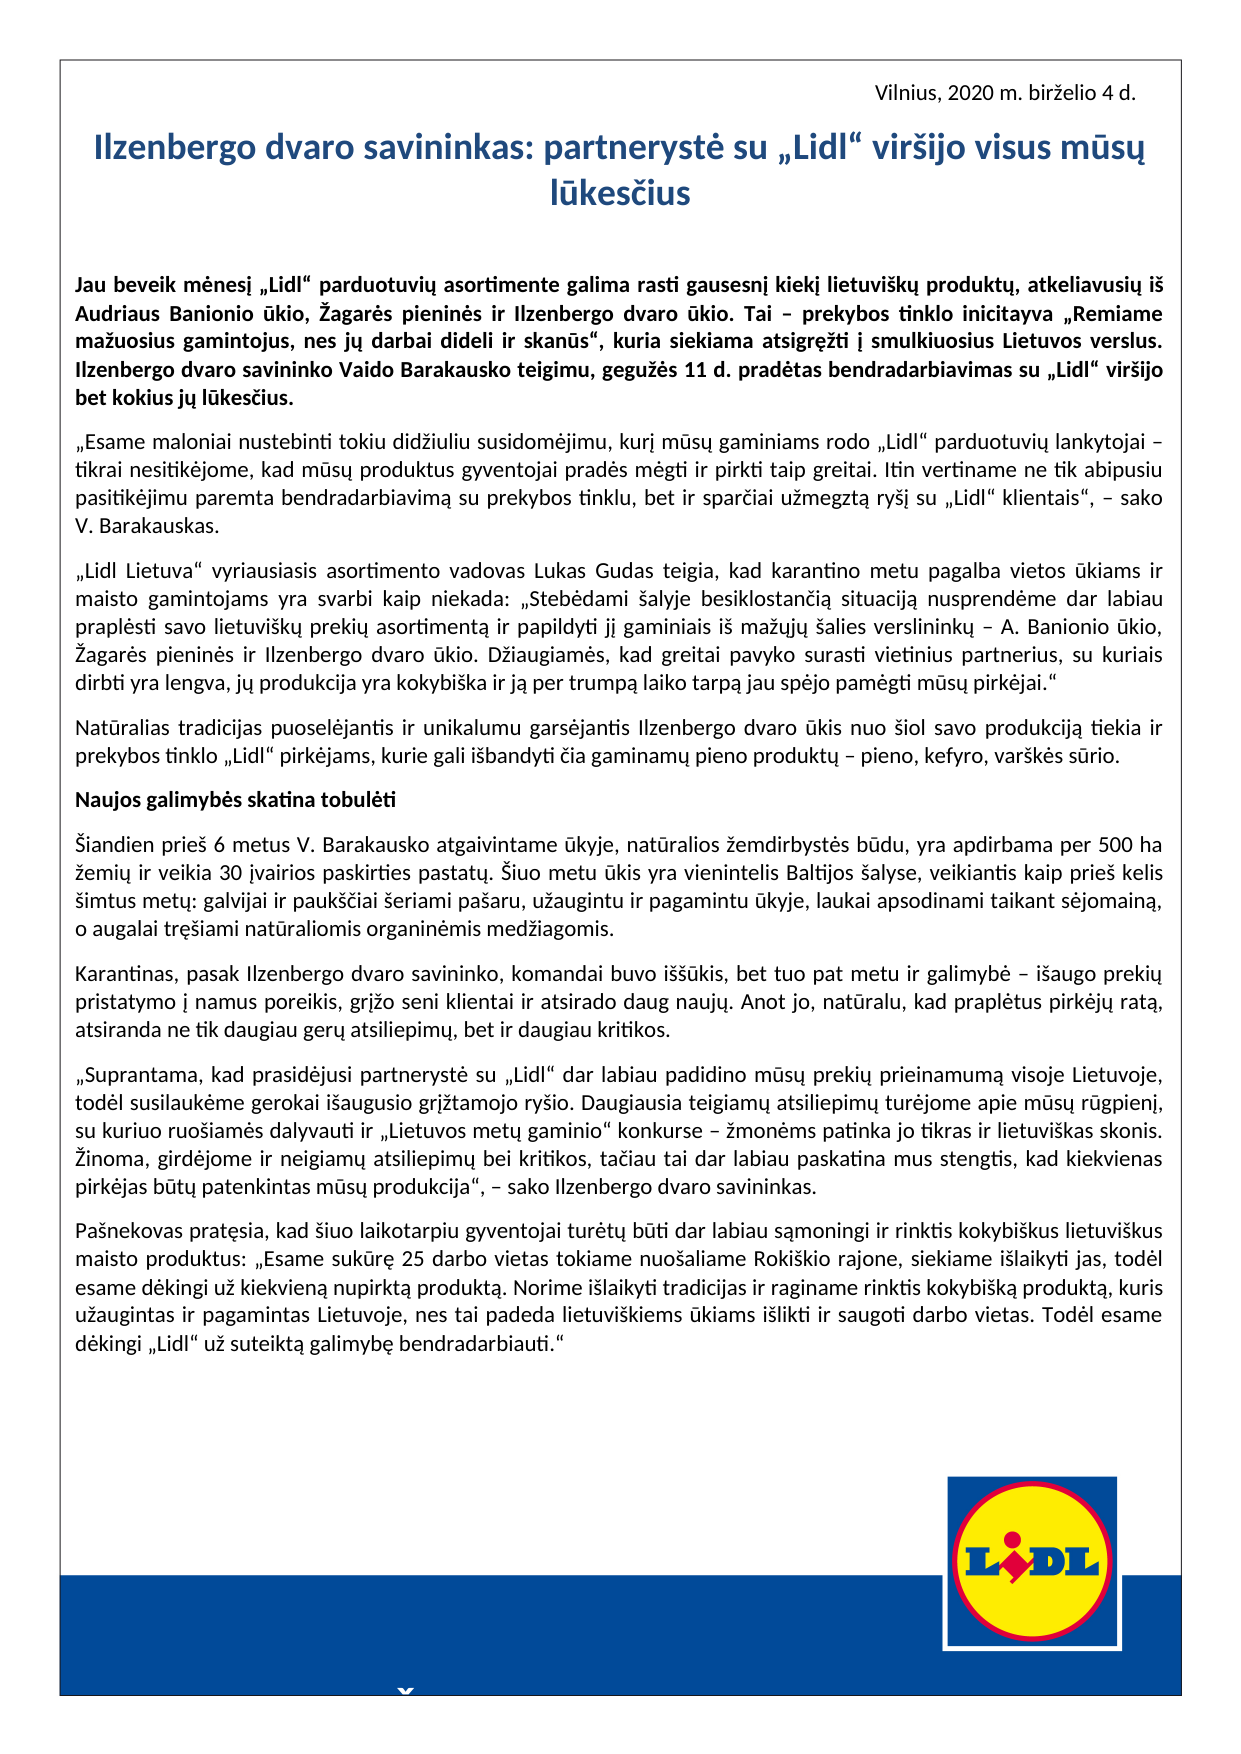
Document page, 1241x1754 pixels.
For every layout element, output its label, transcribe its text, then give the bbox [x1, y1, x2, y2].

text Naujos galimybės skatina tobulėti [75, 786, 1165, 814]
text Pašnekovas pratęsia, kad šiuo laikotarpiu gyventojai turėtų būti dar labiau sąmoningi ir rinktis kokybiškus lietuviškus maisto produktus: „Esame sukūrę 25 darbo vietas tokiame nuošaliame Rokiškio rajone, siekiame išlaikyti jas, todėl esame dėkingi už kiekvieną nupirktą produktą. Norime išlaikyti tradicijas ir raginame rinktis kokybišką produktą, kuris užaugintas ir pagamintas Lietuvoje, nes tai padeda lietuviškiems ūkiams išlikti ir saugoti darbo vietas. Todėl esame dėkingi „Lidl“ už suteiktą galimybę bendradarbiauti.“ [75, 1217, 1165, 1357]
text Vilnius, 2020 m. birželio 4 d. [94, 75, 1136, 106]
text Karantinas, pasak Ilzenbergo dvaro savininko, komandai buvo iššūkis, bet tuo pat metu ir galimybė – išaugo prekių pristatymo į namus poreikis, grįžo seni klientai ir atsirado daug naujų. Anot jo, natūralu, kad praplėtus pirkėjų ratą, atsiranda ne tik daugiau gerų atsiliepimų, bet ir daugiau kritikos. [75, 959, 1165, 1043]
text Natūralias tradicijas puoselėjantis ir unikalumu garsėjantis Ilzenbergo dvaro ūkis nuo šiol savo produkciją tiekia ir prekybos tinklo „Lidl“ pirkėjams, kurie gali išbandyti čia gaminamų pieno produktų – pieno, kefyro, varškės sūrio. [75, 713, 1165, 769]
text Ilzenbergo dvaro savininkas: partnerystė su „Lidl“ viršijo visus mūsų lūkesčius [75, 123, 1165, 214]
text Šiandien prieš 6 metus V. Barakausko atgaivintame ūkyje, natūralios žemdirbystės būdu, yra apdirbama per 500 ha žemių ir veikia 30 įvairios paskirties pastatų. Šiuo metu ūkis yra vienintelis Baltijos šalyse, veikiantis kaip prieš kelis šimtus metų: galvijai ir paukščiai šeriami pašaru, užaugintu ir pagamintu ūkyje, laukai apsodinami taikant sėjomainą, o augalai tręšiami natūraliomis organinėmis medžiagomis. [75, 830, 1165, 942]
picture [0, 0, 1241, 1754]
text „Lidl Lietuva“ vyriausiasis asortimento vadovas Lukas Gudas teigia, kad karantino metu pagalba vietos ūkiams ir maisto gamintojams yra svarbi kaip niekada: „Stebėdami šalyje besiklostančią situaciją nusprendėme dar labiau praplėsti savo lietuviškų prekių asortimentą ir papildyti jį gaminiais iš mažųjų šalies verslininkų – A. Banionio ūkio, Žagarės pieninės ir Ilzenbergo dvaro ūkio. Džiaugiamės, kad greitai pavyko surasti vietinius partnerius, su kuriais dirbti yra lengva, jų produkcija yra kokybiška ir ją per trumpą laiko tarpą jau spėjo pamėgti mūsų pirkėjai.“ [75, 556, 1165, 696]
text „Suprantama, kad prasidėjusi partnerystė su „Lidl“ dar labiau padidino mūsų prekių prieinamumą visoje Lietuvoje, todėl susilaukėme gerokai išaugusio grįžtamojo ryšio. Daugiausia teigiamų atsiliepimų turėjome apie mūsų rūgpienį, su kuriuo ruošiamės dalyvauti ir „Lietuvos metų gaminio“ konkurse – žmonėms patinka jo tikras ir lietuviškas skonis. Žinoma, girdėjome ir neigiamų atsiliepimų bei kritikos, tačiau tai dar labiau paskatina mus stengtis, kad kiekvienas pirkėjas būtų patenkintas mūsų produkcija“, – sako Ilzenbergo dvaro savininkas. [75, 1060, 1165, 1200]
text „Esame maloniai nustebinti tokiu didžiuliu susidomėjimu, kurį mūsų gaminiams rodo „Lidl“ parduotuvių lankytojai – tikrai nesitikėjome, kad mūsų produktus gyventojai pradės mėgti ir pirkti taip greitai. Itin vertiname ne tik abipusiu pasitikėjimu paremta bendradarbiavimą su prekybos tinklu, bet ir sparčiai užmegztą ryšį su „Lidl“ klientais“, – sako V. Barakauskas. [75, 427, 1165, 539]
text Jau beveik mėnesį „Lidl“ parduotuvių asortimente galima rasti gausesnį kiekį lietuviškų produktų, atkeliavusių iš Audriaus Banionio ūkio, Žagarės pieninės ir Ilzenbergo dvaro ūkio. Tai – prekybos tinklo inicitayva „Remiame mažuosius gamintojus, nes jų darbai dideli ir skanūs“, kuria siekiama atsigręžti į smulkiuosius Lietuvos verslus. Ilzenbergo dvaro savininko Vaido Barakausko teigimu, gegužės 11 d. pradėtas bendradarbiavimas su „Lidl“ viršijo bet kokius jų lūkesčius. [75, 271, 1165, 411]
